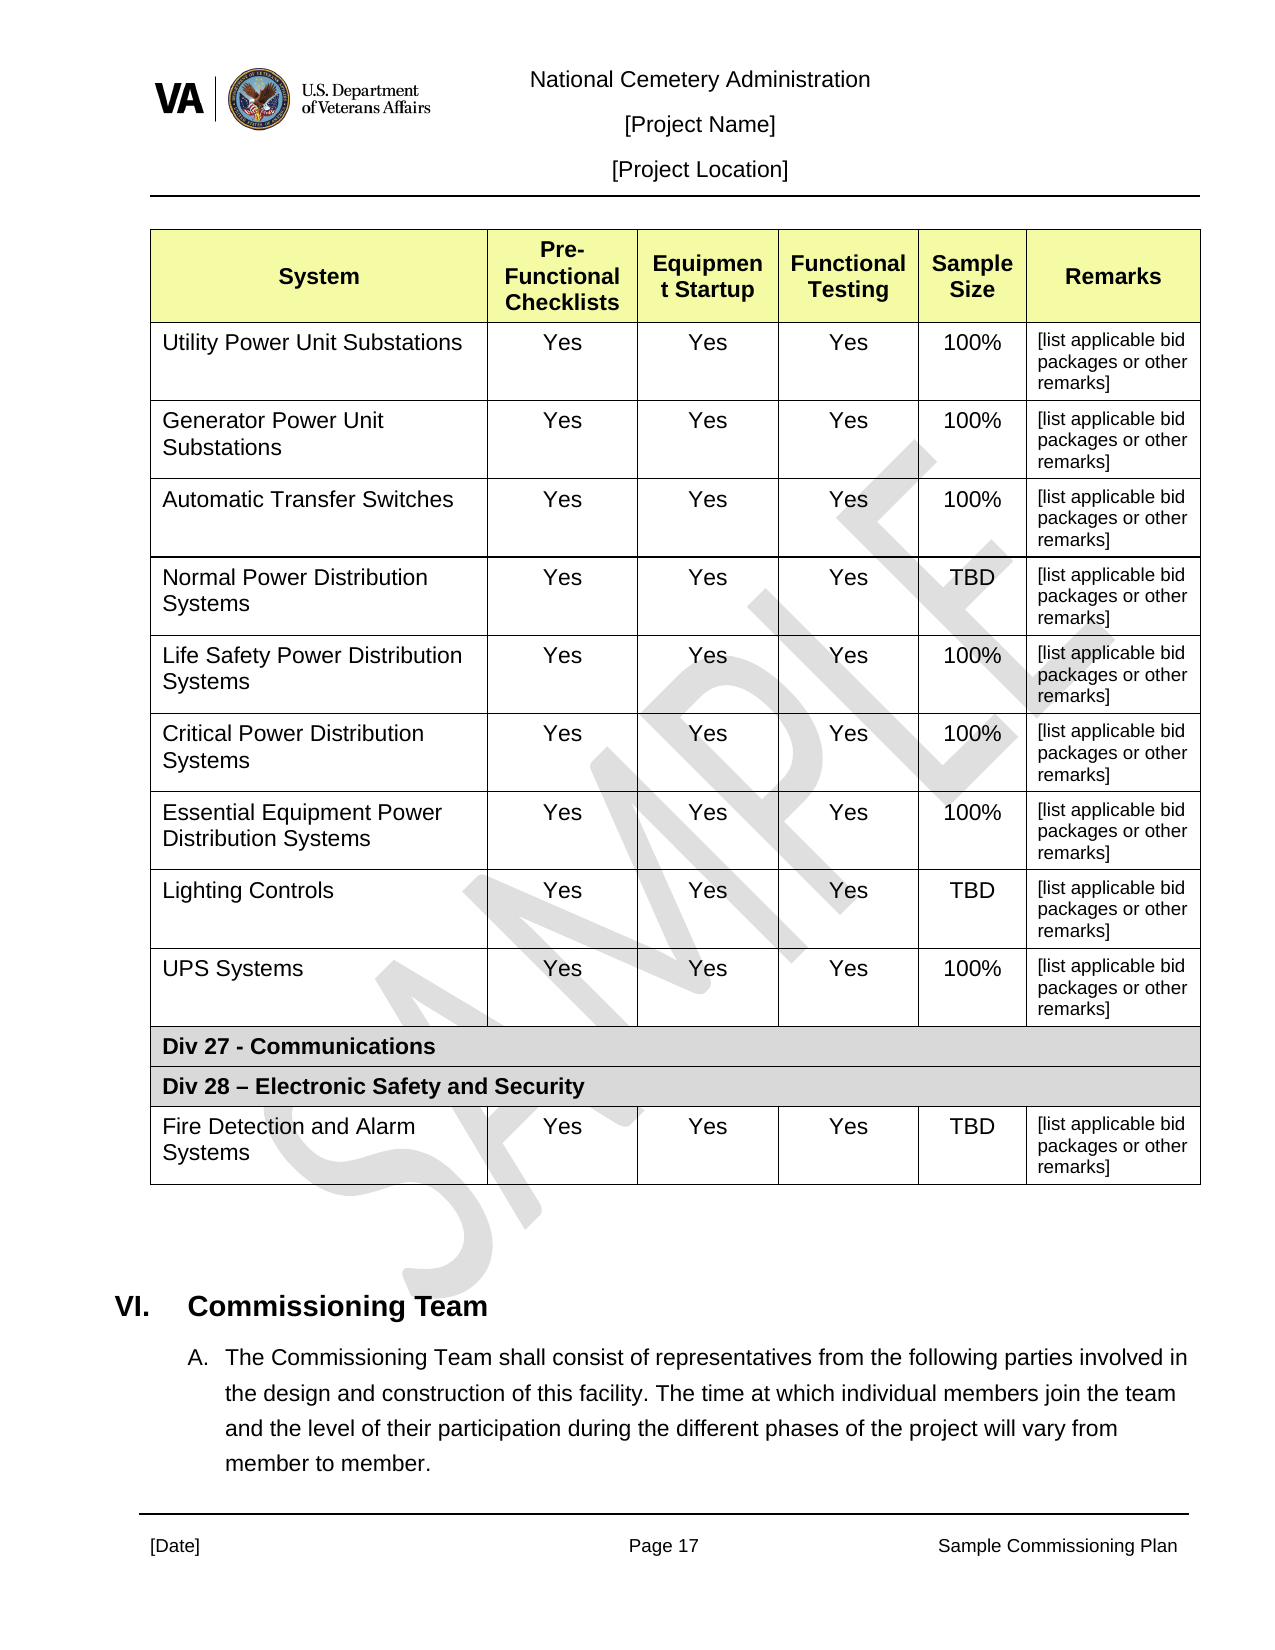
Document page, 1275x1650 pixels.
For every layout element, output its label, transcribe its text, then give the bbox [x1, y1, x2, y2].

table_cell Fire Detection and Alarm Systems [151, 1107, 487, 1184]
table_cell Yes [638, 792, 778, 869]
table_cell Yes [488, 323, 637, 400]
table_cell TBD [919, 870, 1026, 948]
table_cell Yes [488, 636, 637, 713]
table_header Functional Testing [779, 230, 918, 322]
table_cell 100% [919, 323, 1026, 400]
table_cell 100% [919, 479, 1026, 556]
table_cell TBD [919, 558, 1026, 635]
table_cell Yes [638, 714, 778, 791]
table_cell Div 28 – Electronic Safety and Security [151, 1067, 1200, 1106]
table_cell Yes [779, 870, 918, 948]
table_cell Yes [638, 558, 778, 635]
table_cell [list applicable bid packages or other remarks] [1027, 401, 1200, 478]
table_cell Normal Power Distribution Systems [151, 558, 487, 635]
table_cell Yes [638, 1107, 778, 1184]
subtitle Commissioning Team [150, 1289, 1200, 1322]
table_cell 100% [919, 792, 1026, 869]
table_cell Yes [488, 792, 637, 869]
table_cell Yes [638, 401, 778, 478]
table_header System [151, 230, 487, 322]
table_cell Yes [638, 870, 778, 948]
table_cell [list applicable bid packages or other remarks] [1027, 323, 1200, 400]
table_cell Yes [638, 949, 778, 1026]
table_cell Automatic Transfer Switches [151, 479, 487, 556]
table_cell Yes [488, 1107, 637, 1184]
table_cell [list applicable bid packages or other remarks] [1027, 714, 1200, 791]
table_cell [list applicable bid packages or other remarks] [1027, 1107, 1200, 1184]
table_cell 100% [919, 401, 1026, 478]
picture [138, 60, 448, 143]
table_cell TBD [919, 1107, 1026, 1184]
table_cell 100% [919, 714, 1026, 791]
table_cell Yes [779, 636, 918, 713]
table_cell [list applicable bid packages or other remarks] [1027, 479, 1200, 556]
table_cell [list applicable bid packages or other remarks] [1027, 792, 1200, 869]
table_cell Yes [779, 949, 918, 1026]
table_cell Yes [779, 323, 918, 400]
table_cell Yes [779, 1107, 918, 1184]
list The Commissioning Team shall consist of representatives from the following parties involved in the design and construction of this facility. The time at which individual members join the team and the level of their participation during the different phases of the project will vary from member to member. [187, 1335, 1200, 1477]
table_cell Yes [488, 558, 637, 635]
table_cell Essential Equipment Power Distribution Systems [151, 792, 487, 869]
table_cell Yes [488, 401, 637, 478]
table_cell Life Safety Power Distribution Systems [151, 636, 487, 713]
table_cell [list applicable bid packages or other remarks] [1027, 949, 1200, 1026]
table_cell Div 27 - Communications [151, 1027, 1200, 1066]
table_cell Yes [638, 323, 778, 400]
table_cell Yes [779, 714, 918, 791]
table_cell Yes [488, 479, 637, 556]
table_header Remarks [1027, 230, 1200, 322]
table_cell Yes [779, 479, 918, 556]
table_cell Yes [638, 636, 778, 713]
table_cell Critical Power Distribution Systems [151, 714, 487, 791]
table_cell [list applicable bid packages or other remarks] [1027, 636, 1200, 713]
table_cell Yes [488, 949, 637, 1026]
table_cell Lighting Controls [151, 870, 487, 948]
table_cell Yes [488, 714, 637, 791]
table_cell Generator Power Unit Substations [151, 401, 487, 478]
table_header Sample Size [919, 230, 1026, 322]
table_cell Yes [779, 792, 918, 869]
table_header Equipment Startup [638, 230, 778, 322]
table_cell [list applicable bid packages or other remarks] [1027, 870, 1200, 948]
table_cell [list applicable bid packages or other remarks] [1027, 558, 1200, 635]
table_cell UPS Systems [151, 949, 487, 1026]
table_cell Yes [779, 558, 918, 635]
table_cell Yes [488, 870, 637, 948]
table_cell 100% [919, 636, 1026, 713]
table_cell Yes [638, 479, 778, 556]
table_header Pre-Functional Checklists [488, 230, 637, 322]
table_cell 100% [919, 949, 1026, 1026]
table_cell Utility Power Unit Substations [151, 323, 487, 400]
table_cell Yes [779, 401, 918, 478]
